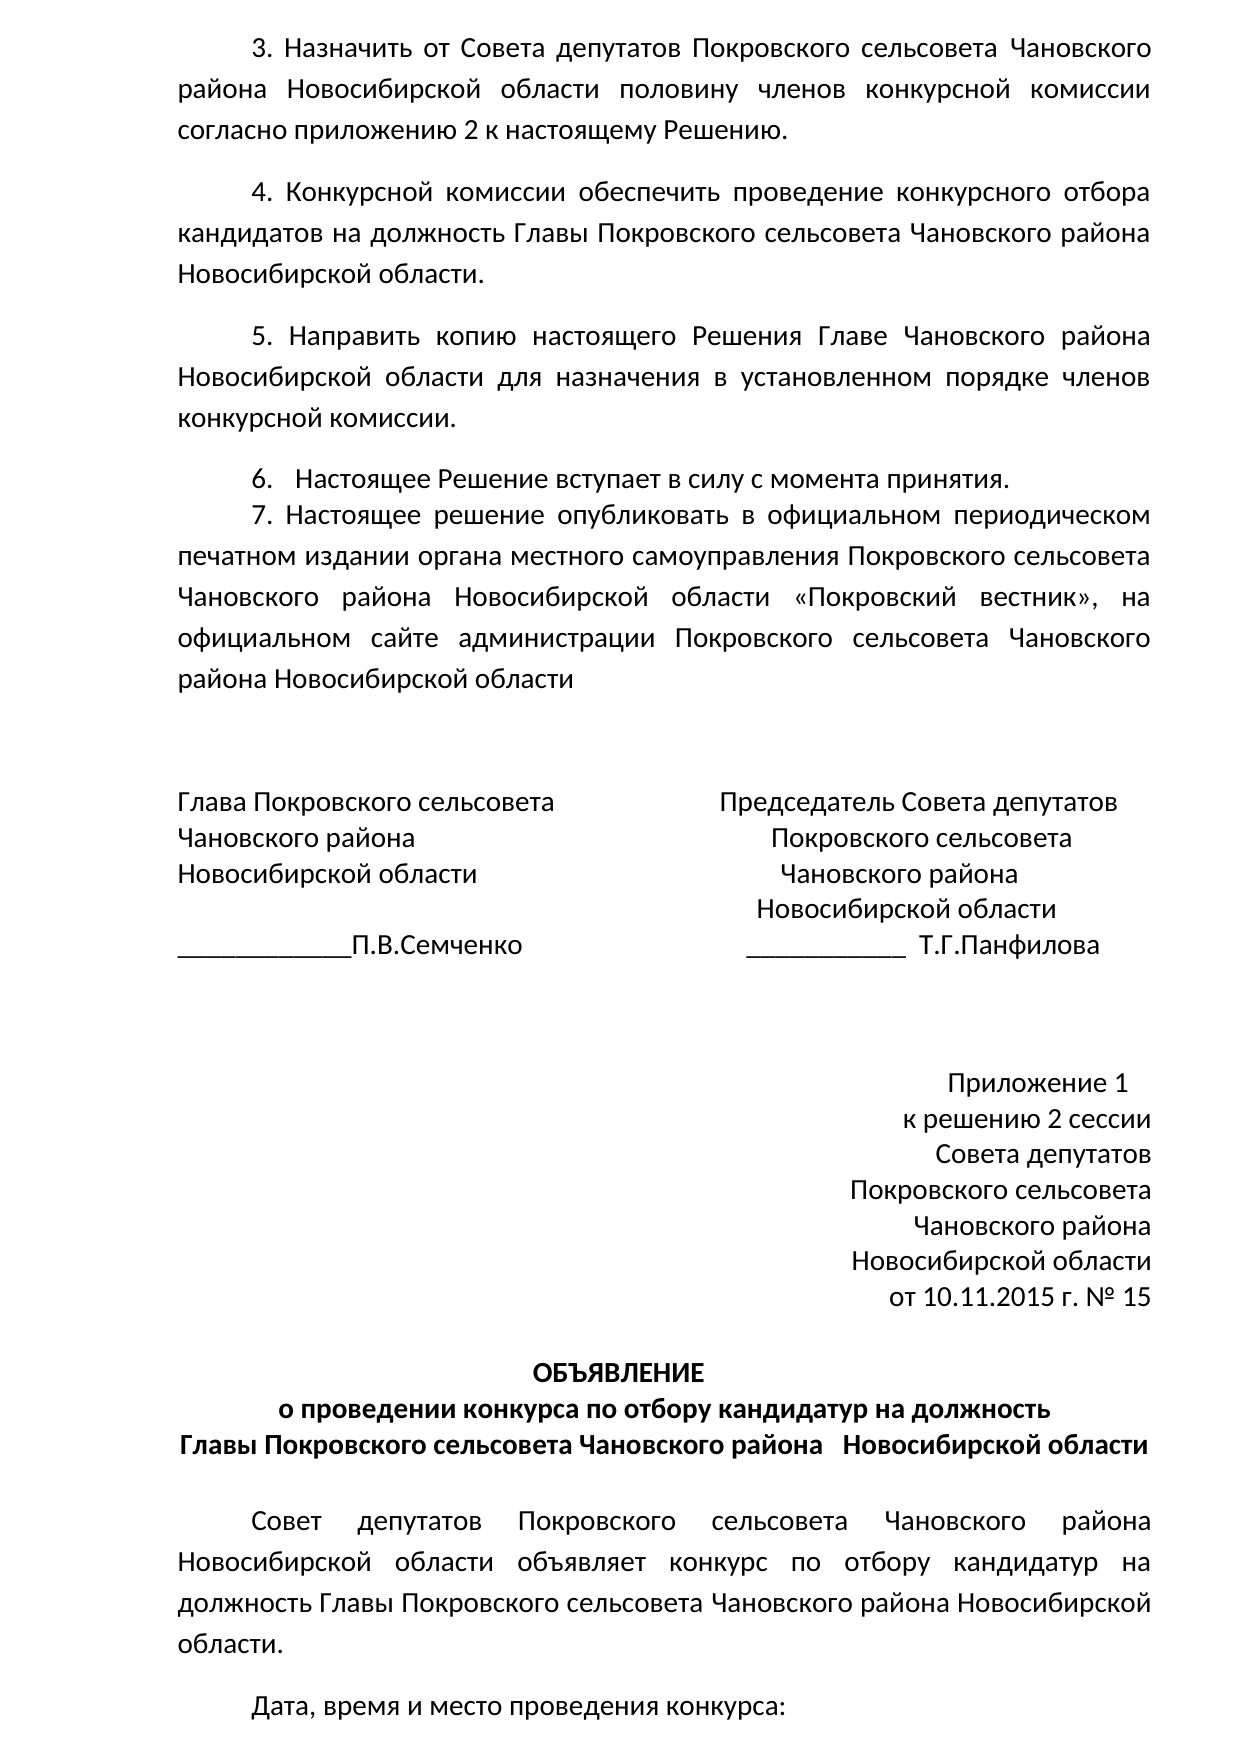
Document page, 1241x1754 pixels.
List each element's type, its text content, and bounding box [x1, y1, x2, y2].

text ____________П.В.Семченко ___________ Т.Г.Панфилова [177, 926, 1152, 962]
text Дата, время и место проведения конкурса: [177, 1687, 1152, 1723]
text Покровского сельсовета [177, 1171, 1152, 1207]
text Чановского района Покровского сельсовета [177, 819, 1152, 855]
text 3. Назначить от Совета депутатов Покровского сельсовета Чановского района Новосибирской области половину членов конкурсной комиссии согласно приложению 2 к настоящему Решению. [177, 29, 1152, 147]
text 5. Направить копию настоящего Решения Главе Чановского района Новосибирской области для назначения в установленном порядке членов конкурсной комиссии. [177, 317, 1152, 434]
list Настоящее Решение вступает в силу с момента принятия. [251, 461, 1152, 496]
text Чановского района [177, 1207, 1152, 1242]
text Приложение 1 [177, 1064, 1152, 1100]
text о проведении конкурса по отбору кандидатур на должность [177, 1390, 1152, 1426]
text Совет депутатов Покровского сельсовета Чановского района Новосибирской области объявляет конкурс по отбору кандидатур на должность Главы Покровского сельсовета Чановского района Новосибирской области. [177, 1502, 1152, 1661]
text Новосибирской области [177, 1242, 1152, 1278]
text к решению 2 сессии [177, 1100, 1152, 1136]
text Новосибирской области Чановского района [177, 855, 1152, 890]
text 7. Настоящее решение опубликовать в официальном периодическом печатном издании органа местного самоуправления Покровского сельсовета Чановского района Новосибирской области «Покровский вестник», на официальном сайте администрации Покровского сельсовета Чановского района Новосибирской области [177, 496, 1152, 696]
text ОБЪЯВЛЕНИЕ [177, 1354, 1152, 1390]
text 4. Конкурсной комиссии обеспечить проведение конкурсного отбора кандидатов на должность Главы Покровского сельсовета Чановского района Новосибирской области. [177, 173, 1152, 291]
text от 10.11.. № 15 [177, 1278, 1152, 1314]
text Совета депутатов [177, 1136, 1152, 1171]
text Главы Покровского сельсовета Чановского района Новосибирской области [177, 1426, 1152, 1461]
text Новосибирской области [177, 890, 1152, 926]
text Глава Покровского сельсовета Председатель Совета депутатов [177, 783, 1152, 819]
